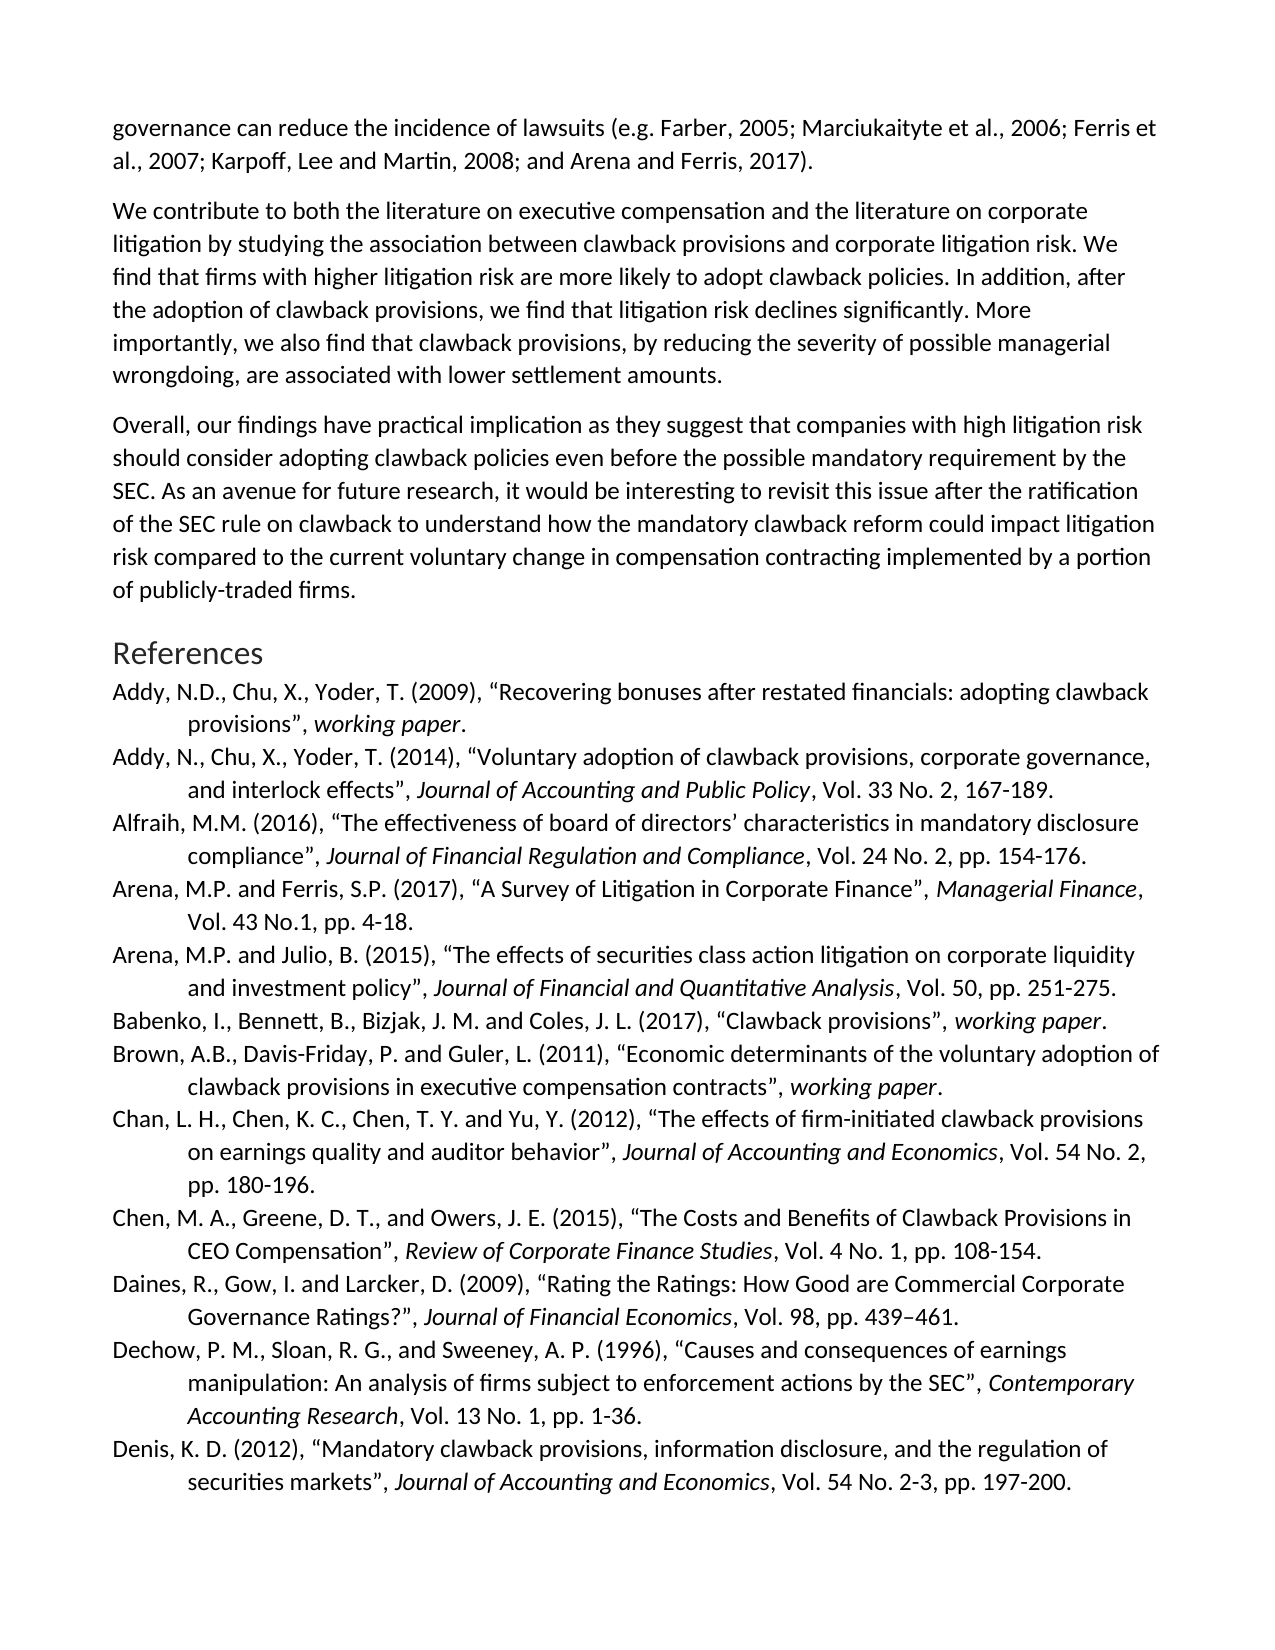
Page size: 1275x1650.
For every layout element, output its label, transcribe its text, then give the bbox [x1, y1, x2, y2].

text Dechow, P. M., Sloan, R. G., and Sweeney, A. P. (1996), “Causes and consequences of earnings manipulation: An analysis of firms subject to enforcement actions by the SEC”, Contemporary Accounting Research, Vol. 13 No. 1, pp. 1-36. [112, 1334, 1162, 1430]
text Alfraih, M.M. (2016), “The effectiveness of board of directors’ characteristics in mandatory disclosure compliance”, Journal of Financial Regulation and Compliance, Vol. 24 No. 2, pp. 154-176. [112, 807, 1162, 871]
text Addy, N., Chu, X., Yoder, T. (2014), “Voluntary adoption of clawback provisions, corporate governance, and interlock effects”, Journal of Accounting and Public Policy, Vol. 33 No. 2, 167-189. [112, 741, 1162, 805]
subtitle References [112, 632, 1162, 672]
text Arena, M.P. and Ferris, S.P. (2017), “A Survey of Litigation in Corporate Finance”, Managerial Finance, Vol. 43 No.1, pp. 4-18. [112, 873, 1162, 937]
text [112, 112, 1162, 176]
text Chen, M. A., Greene, D. T., and Owers, J. E. (2015), “The Costs and Benefits of Clawback Provisions in CEO Compensation”, Review of Corporate Finance Studies, Vol. 4 No. 1, pp. 108-154. [112, 1202, 1162, 1266]
text Chan, L. H., Chen, K. C., Chen, T. Y. and Yu, Y. (2012), “The effects of firm-initiated clawback provisions on earnings quality and auditor behavior”, Journal of Accounting and Economics, Vol. 54 No. 2, pp. 180-196. [112, 1103, 1162, 1200]
text Denis, K. D. (2012), “Mandatory clawback provisions, information disclosure, and the regulation of securities markets”, Journal of Accounting and Economics, Vol. 54 No. 2-3, pp. 197-200. [112, 1433, 1162, 1496]
text Overall, our findings have practical implication as they suggest that companies with high litigation risk should consider adopting clawback policies even before the possible mandatory requirement by the SEC. As an avenue for future research, it would be interesting to revisit this issue after the ratification of the SEC rule on clawback to understand how the mandatory clawback reform could impact litigation risk compared to the current voluntary change in compensation contracting implemented by a portion of publicly-traded firms. [112, 409, 1162, 604]
text Addy, N.D., Chu, X., Yoder, T. (2009), “Recovering bonuses after restated financials: adopting clawback provisions”, working paper. [112, 676, 1162, 739]
text Babenko, I., Bennett, B., Bizjak, J. M. and Coles, J. L. (2017), “Clawback provisions”, working paper. [112, 1005, 1162, 1035]
text Arena, M.P. and Julio, B. (2015), “The effects of securities class action litigation on corporate liquidity and investment policy”, Journal of Financial and Quantitative Analysis, Vol. 50, pp. 251-275. [112, 939, 1162, 1002]
text We contribute to both the literature on executive compensation and the literature on corporate litigation by studying the association between clawback provisions and corporate litigation risk. We find that firms with higher litigation risk are more likely to adopt clawback policies. In addition, after the adoption of clawback provisions, we find that litigation risk declines significantly. More importantly, we also find that clawback provisions, by reducing the severity of possible managerial wrongdoing, are associated with lower settlement amounts. [112, 195, 1162, 390]
text Brown, A.B., Davis-Friday, P. and Guler, L. (2011), “Economic determinants of the voluntary adoption of clawback provisions in executive compensation contracts”, working paper. [112, 1038, 1162, 1101]
text Daines, R., Gow, I. and Larcker, D. (2009), “Rating the Ratings: How Good are Commercial Corporate Governance Ratings?”, Journal of Financial Economics, Vol. 98, pp. 439–461. [112, 1268, 1162, 1332]
